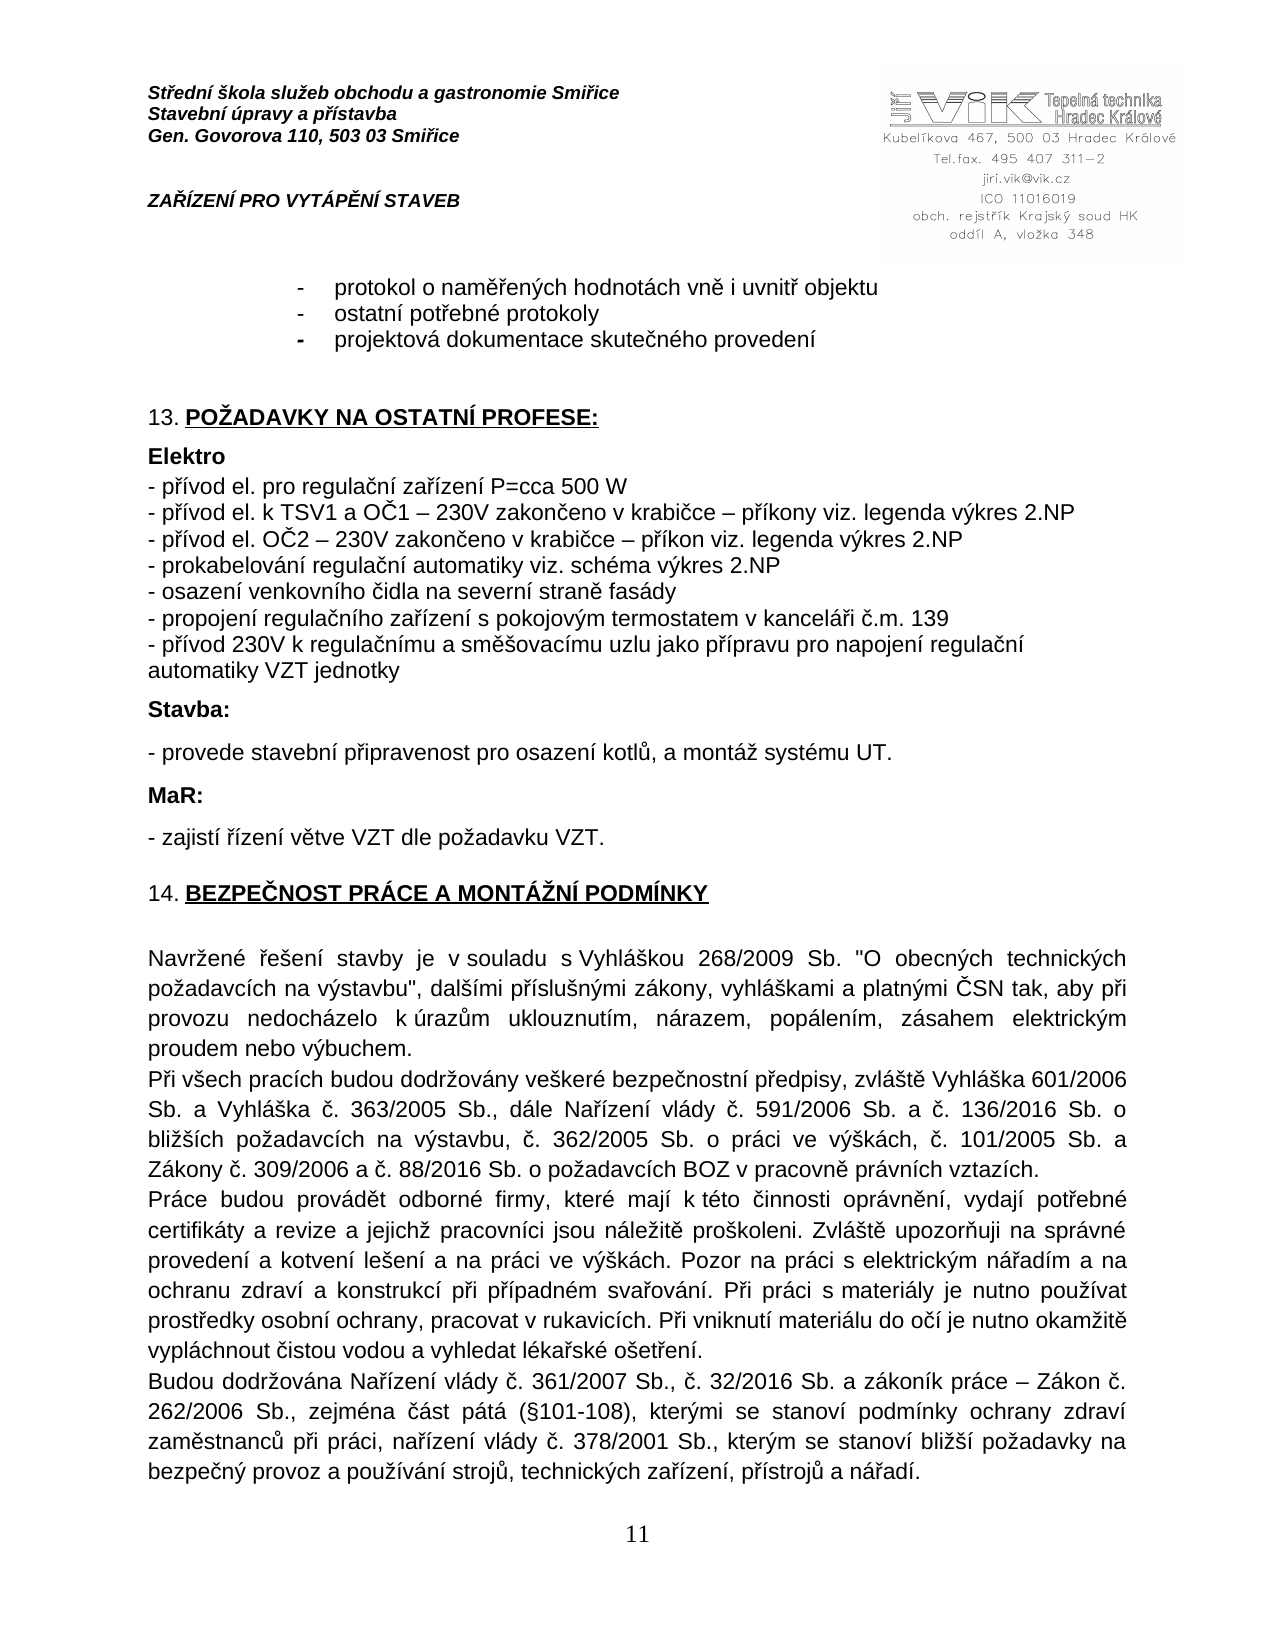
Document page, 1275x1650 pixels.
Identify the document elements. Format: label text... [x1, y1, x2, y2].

text Při všech pracích budou dodržovány veškeré bezpečnostní předpisy, zvláště Vyhláška 601/2006 Sb. a Vyhláška č. 363/2005 Sb., dále Nařízení vlády č. 591/2006 Sb. a č. 136/2016 Sb. o bližších požadavcích na výstavbu, č. 362/2005 Sb. o práci ve výškách, č. 101/2005 Sb. a Zákony č. 309/2006 a č. 88/2016 Sb. o požadavcích BOZ v pracovně právních vztazích. [148, 1066, 1127, 1183]
text MaR: [148, 782, 1127, 808]
subtitle BEZPEČNOST PRÁCE A MONTÁŽNÍ PODMÍNKY [148, 879, 1127, 906]
text - přívod el. pro regulační zařízení P=cca 500 W [148, 473, 1127, 499]
picture [877, 63, 1184, 266]
text Budou dodržována Nařízení vlády č. 361/2007 Sb., č. 32/2016 Sb. a zákoník práce – Zákon č. 262/2006 Sb., zejména část pátá (§101-108), kterými se stanoví podmínky ochrany zdraví zaměstnanců při práci, nařízení vlády č. 378/2001 Sb., kterým se stanoví bližší požadavky na bezpečný provoz a používání strojů, technických zařízení, přístrojů a nářadí. [148, 1368, 1127, 1485]
text - přívod 230V k regulačnímu a směšovacímu uzlu jako přípravu pro napojení regulační automatiky VZT jednotky [148, 631, 1127, 684]
text - prokabelování regulační automatiky viz. schéma výkres 2.NP [148, 552, 1127, 578]
text - provede stavební připravenost pro osazení kotlů, a montáž systému UT. [148, 739, 1127, 765]
text Práce budou provádět odborné firmy, které mají k této činnosti oprávnění, vydají potřebné certifikáty a revize a jejichž pracovníci jsou náležitě proškoleni. Zvláště upozorňuji na správné provedení a kotvení lešení a na práci ve výškách. Pozor na práci s elektrickým nářadím a na ochranu zdraví a konstrukcí při případném svařování. Při práci s materiály je nutno používat prostředky osobní ochrany, pracovat v rukavicích. Při vniknutí materiálu do očí je nutno okamžitě vypláchnout čistou vodou a vyhledat lékařské ošetření. [148, 1186, 1127, 1364]
text Elektro [148, 443, 1127, 469]
text - přívod el. k TSV1 a OČ1 – 230V zakončeno v krabičce – příkony viz. legenda výkres 2.NP [148, 499, 1127, 526]
list ostatní potřebné protokoly [297, 300, 1127, 326]
list projektová dokumentace skutečného provedení [297, 326, 1127, 352]
list protokol o naměřených hodnotách vně i uvnitř objektu [297, 273, 1127, 300]
subtitle POŽADAVKY NA OSTATNÍ PROFESE: [148, 404, 1127, 430]
text - přívod el. OČ2 – 230V zakončeno v krabičce – příkon viz. legenda výkres 2.NP [148, 526, 1127, 552]
text - osazení venkovního čidla na severní straně fasády [148, 578, 1127, 605]
text - zajistí řízení větve VZT dle požadavku VZT. [148, 824, 1127, 851]
text Stavba: [148, 696, 1127, 723]
text - propojení regulačního zařízení s pokojovým termostatem v kanceláři č.m. 139 [148, 605, 1127, 631]
text Navržené řešení stavby je v souladu s Vyhláškou 268/2009 Sb. "O obecných technických požadavcích na výstavbu", dalšími příslušnými zákony, vyhláškami a platnými ČSN tak, aby při provozu nedocházelo k úrazům uklouznutím, nárazem, popálením, zásahem elektrickým proudem nebo výbuchem. [148, 945, 1127, 1062]
